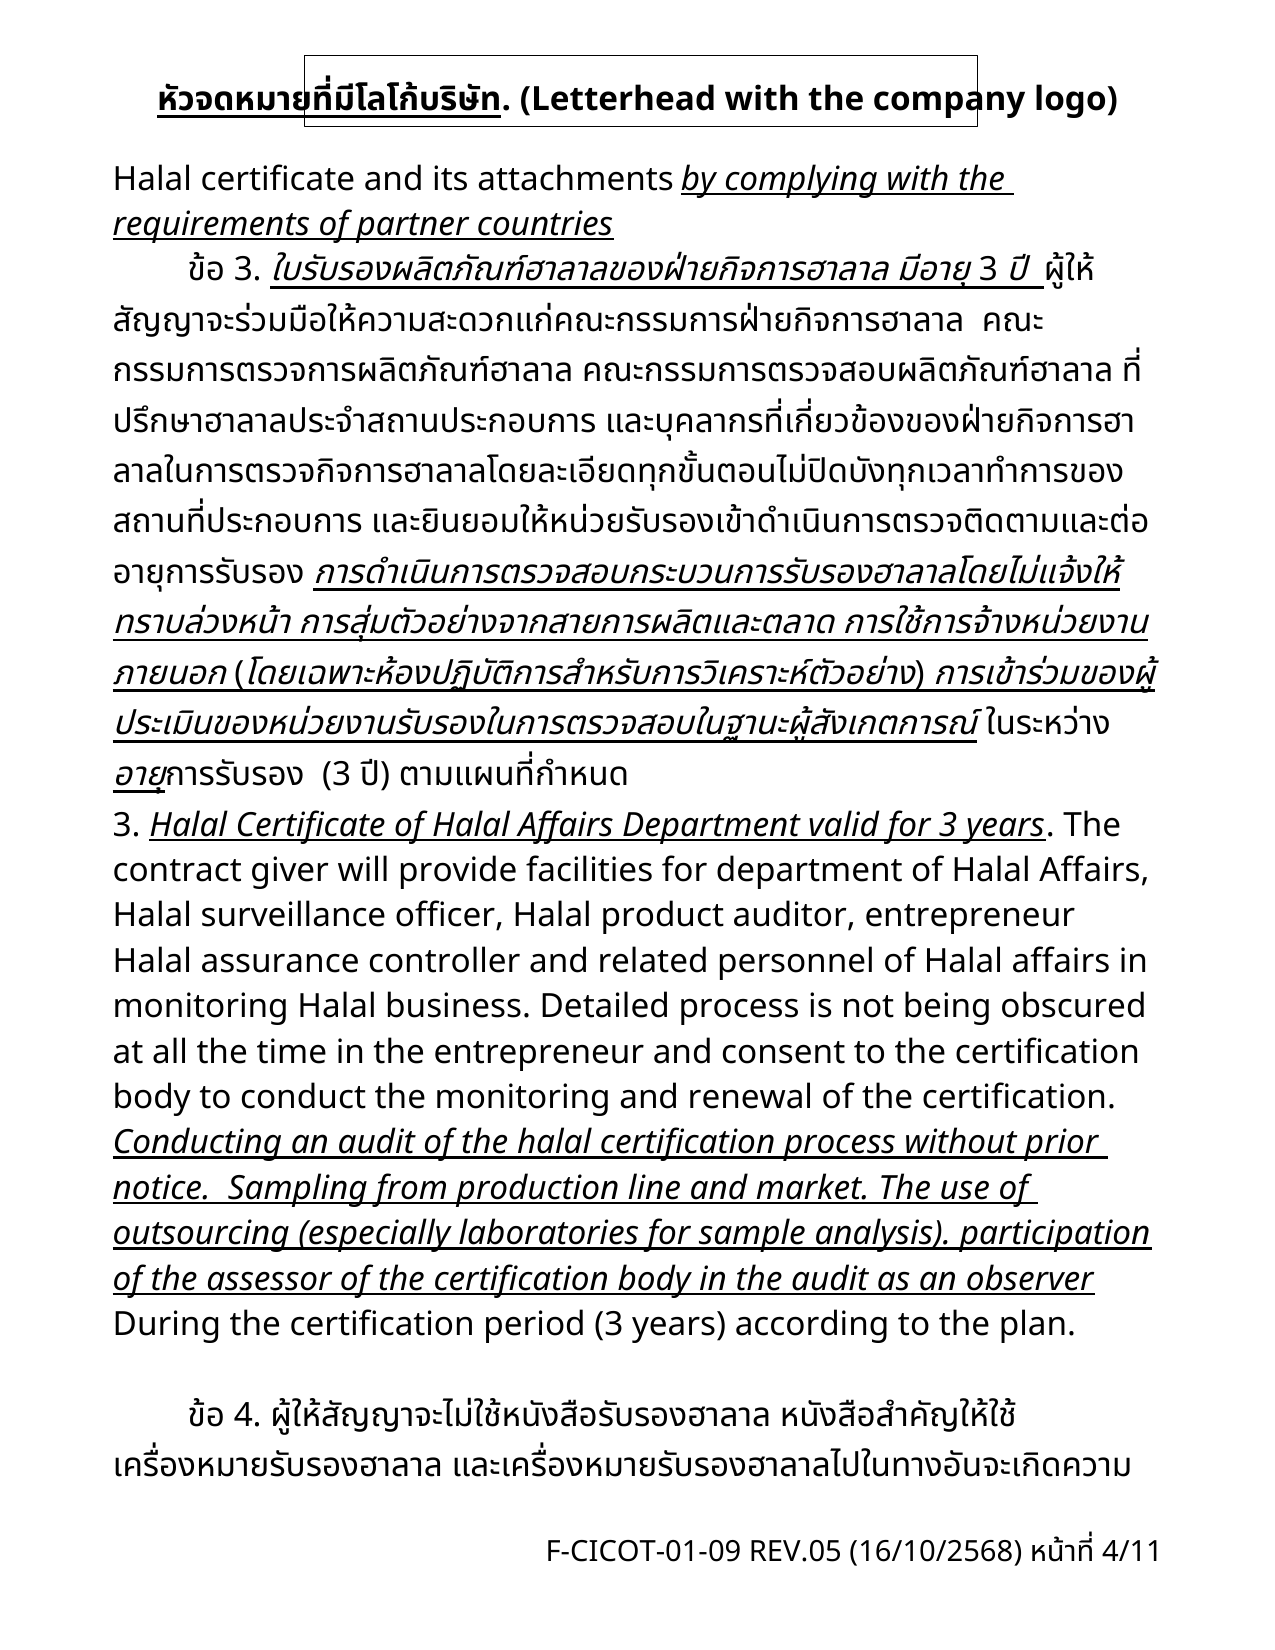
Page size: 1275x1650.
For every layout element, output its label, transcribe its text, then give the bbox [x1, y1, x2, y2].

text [112, 1391, 1162, 1492]
text ข้อ 3. ใบรับรองผลิตภัณฑ์ฮาลาลของฝ่ายกิจการฮาลาล มีอายุ 3 ปี ผู้ให้สัญญาจะร่วมมือให้ความสะดวกแก่คณะกรรมการฝ่ายกิจการฮาลาล คณะกรรมการตรวจการผลิตภัณฑ์ฮาลาล คณะกรรมการตรวจสอบผลิตภัณฑ์ฮาลาล ที่ปรึกษาฮาลาลประจำสถานประกอบการ และบุคลากรที่เกี่ยวข้องของฝ่ายกิจการฮาลาลในการตรวจกิจการฮาลาลโดยละเอียดทุกขั้นตอนไม่ปิดบังทุกเวลาทำการของสถานที่ประกอบการ และยินยอมให้หน่วยรับรองเข้าดำเนินการตรวจติดตามและต่ออายุการรับรอง การดำเนินการตรวจสอบกระบวนการรับรองฮาลาลโดยไม่แจ้งให้ทราบล่วงหน้า การสุ่มตัวอย่างจากสายการผลิตและตลาด การใช้การจ้างหน่วยงานภายนอก (โดยเฉพาะห้องปฏิบัติการสำหรับการวิเคราะห์ตัวอย่าง) การเข้าร่วมของผู้ประเมินของหน่วยงานรับรองในการตรวจสอบในฐานะผู้สังเกตการณ์ ในระหว่างอายุการรับรอง (3 ปี) ตามแผนที่กำหนด [112, 245, 1162, 800]
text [112, 154, 1162, 245]
text 3. Halal Certificate of Halal Affairs Department valid for 3 years. The contract giver will provide facilities for department of Halal Affairs, Halal surveillance officer, Halal product auditor, entrepreneur Halal assurance controller and related personnel of Halal affairs in monitoring Halal business. Detailed process is not being obscured at all the time in the entrepreneur and consent to the certification body to conduct the monitoring and renewal of the certification. Conducting an audit of the halal certification process without prior notice. Sampling from production line and market. The use of outsourcing (especially laboratories for sample analysis). participation of the assessor of the certification body in the audit as an observer During the certification period (3 years) according to the plan. [112, 800, 1162, 1345]
